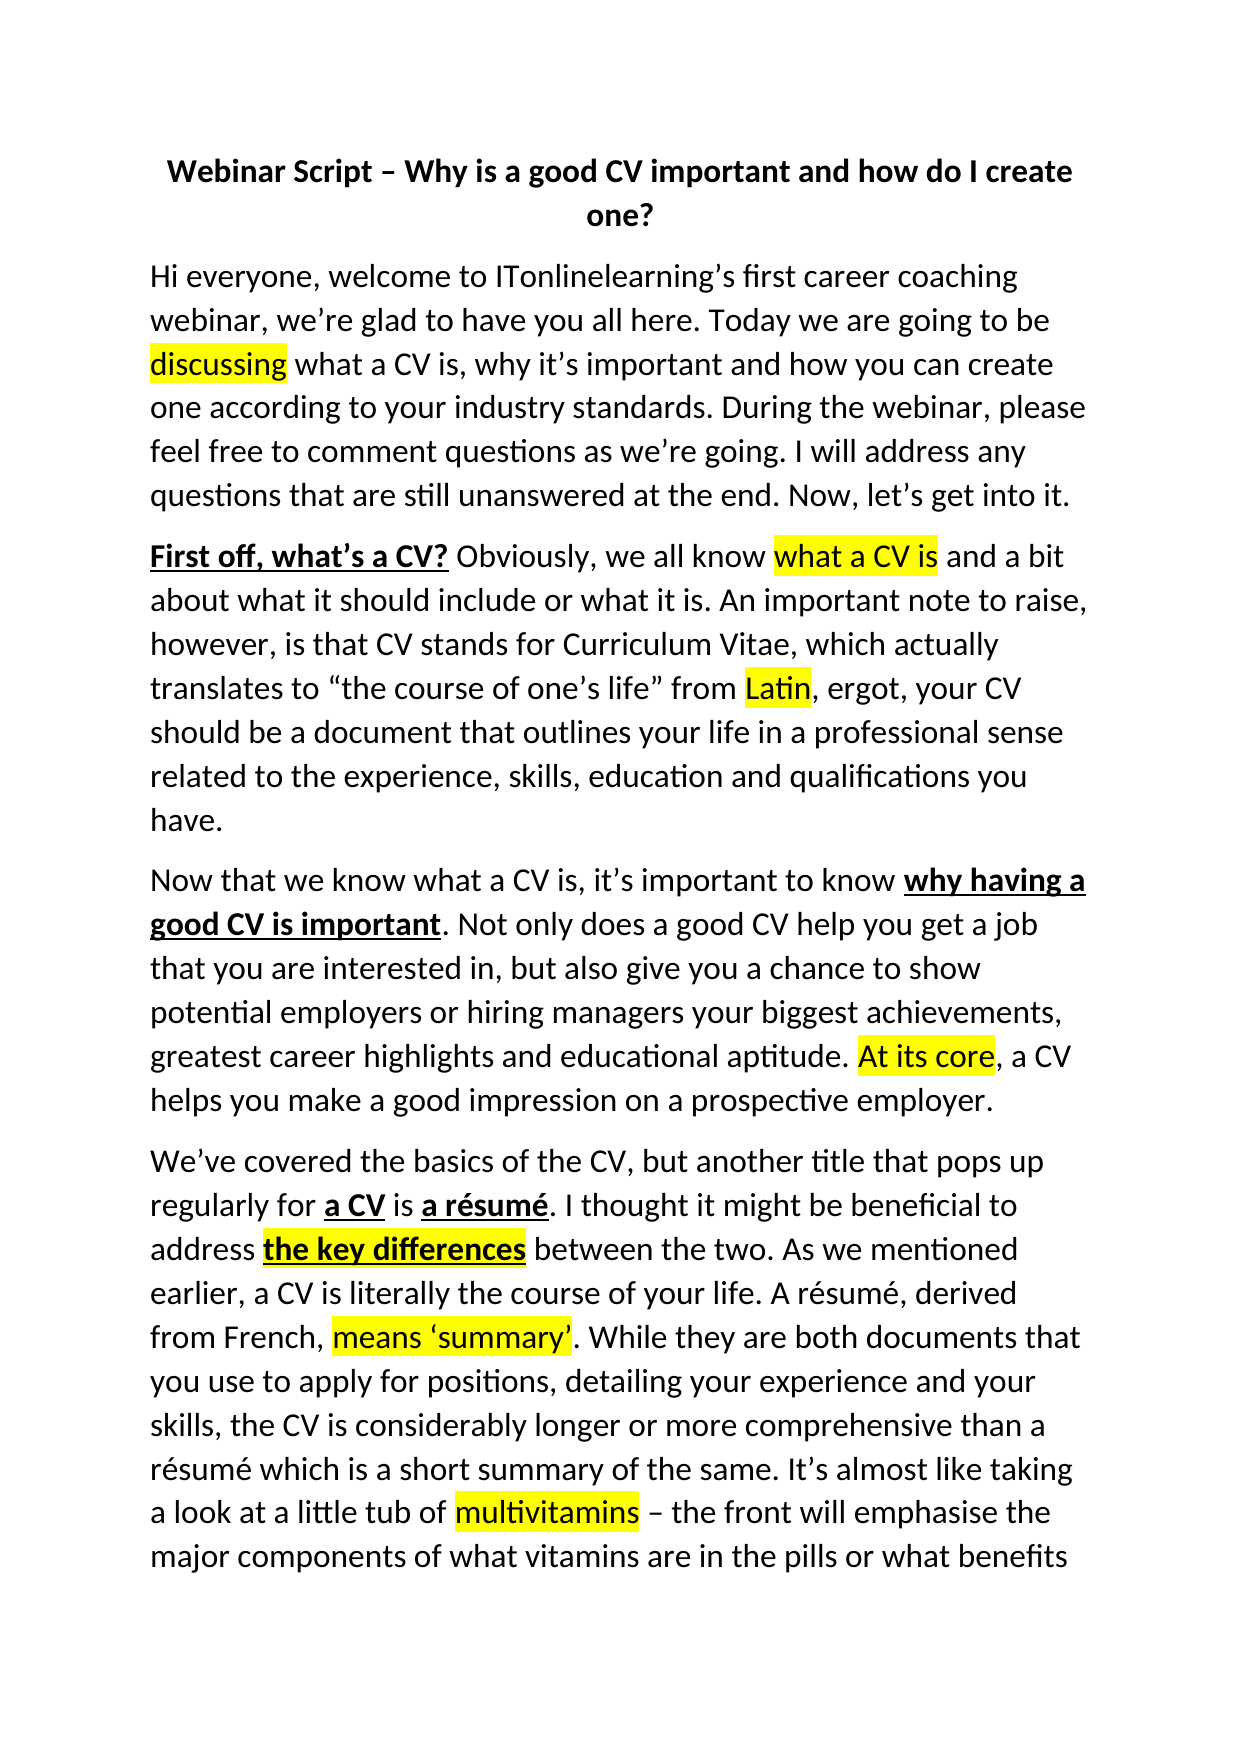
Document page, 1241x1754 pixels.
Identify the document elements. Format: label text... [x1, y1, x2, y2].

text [150, 1140, 1090, 1576]
text Now that we know what a CV is, it’s important to know why having a good CV is important. Not only does a good CV help you get a job that you are interested in, but also give you a chance to show potential employers or hiring managers your biggest achievements, greatest career highlights and educational aptitude. At its core, a CV helps you make a good impression on a prospective employer. [150, 859, 1090, 1120]
text First off, what’s a CV? Obviously, we all know what a CV is and a bit about what it should include or what it is. An important note to raise, however, is that CV stands for Curriculum Vitae, which actually translates to “the course of one’s life” from Latin, ergot, your CV should be a document that outlines your life in a professional sense related to the experience, skills, education and qualifications you have. [150, 535, 1090, 839]
text Hi everyone, welcome to ITonlinelearning’s first career coaching webinar, we’re glad to have you all here. Today we are going to be discussing what a CV is, why it’s important and how you can create one according to your industry standards. During the webinar, please feel free to comment questions as we’re going. I will address any questions that are still unanswered at the end. Now, let’s get into it. [150, 254, 1090, 515]
text Webinar Script – Why is a good CV important and how do I create one? [150, 150, 1090, 235]
